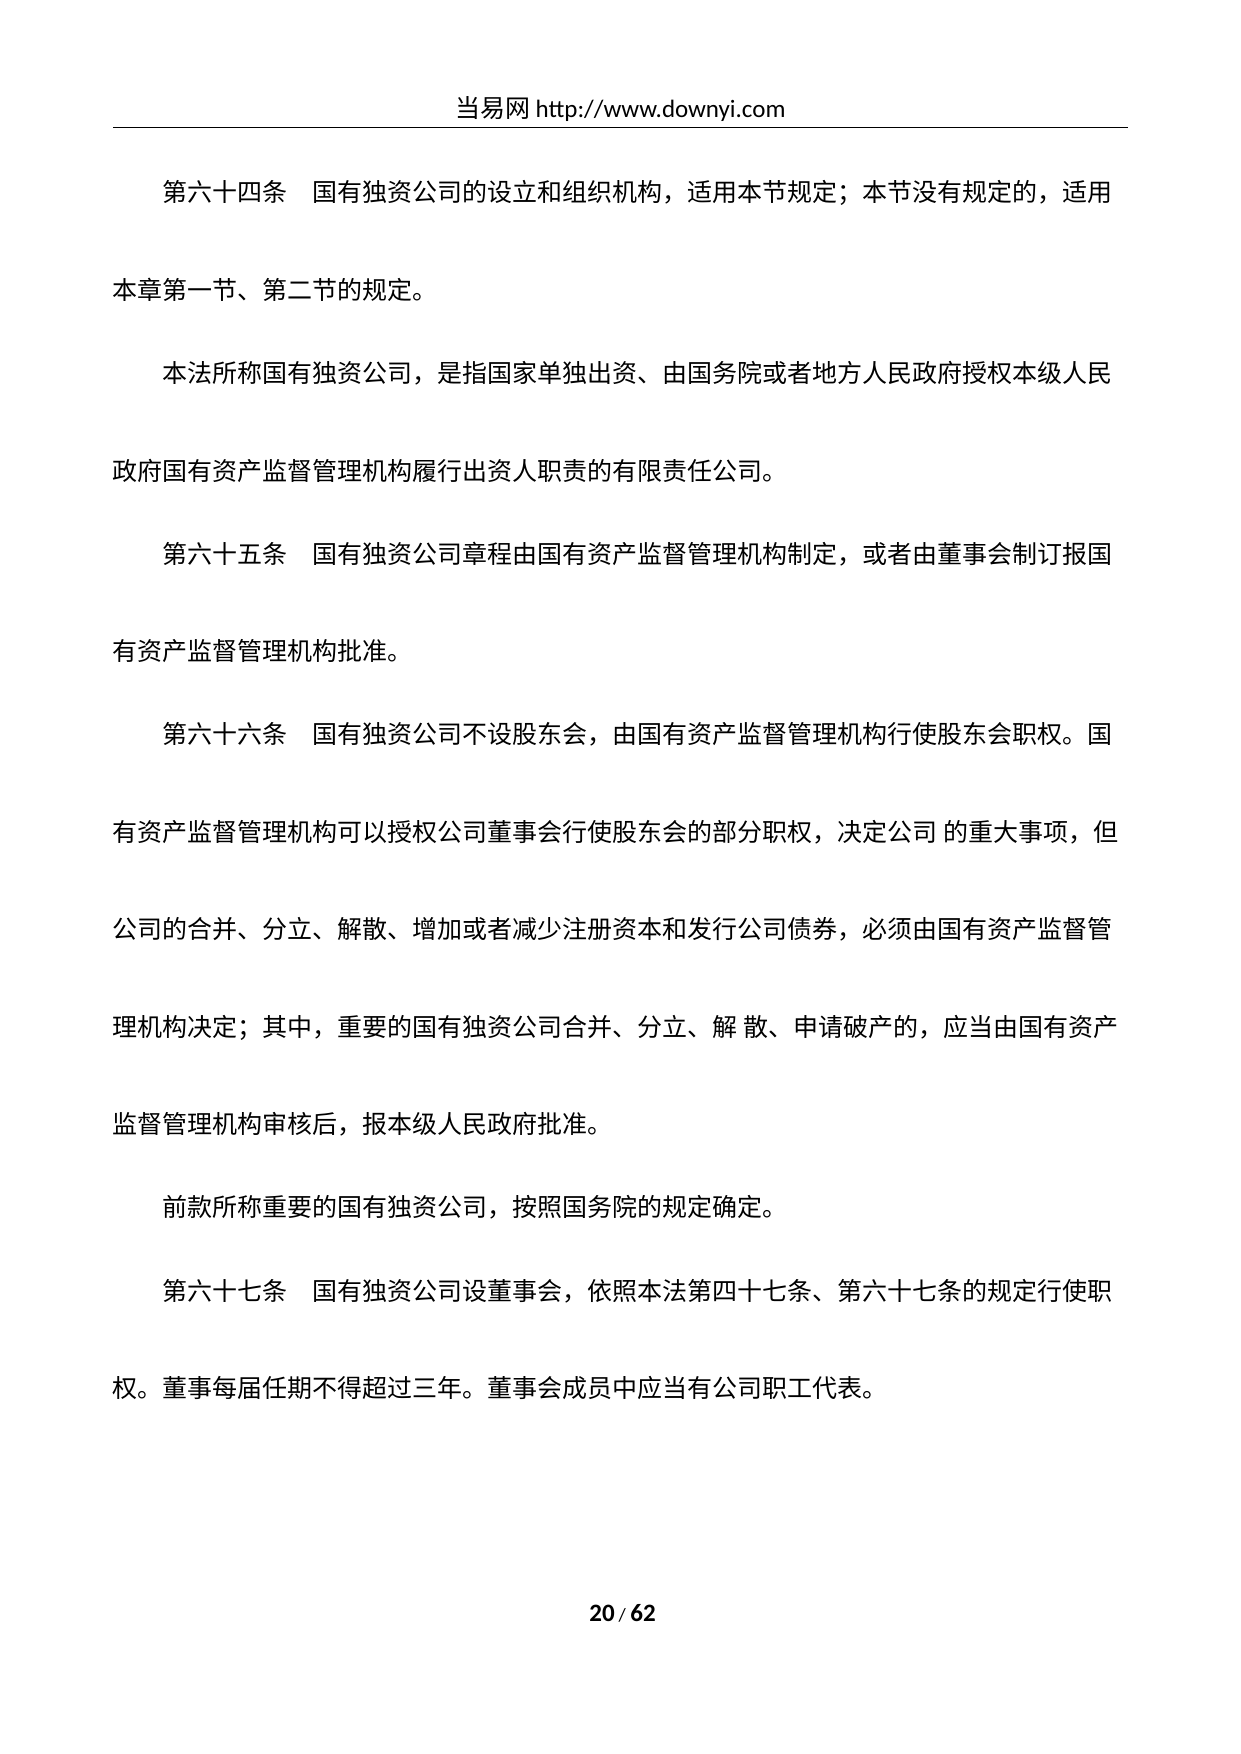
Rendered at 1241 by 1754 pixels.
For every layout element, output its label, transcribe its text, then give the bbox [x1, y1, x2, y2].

text 第六十六条 国有独资公司不设股东会，由国有资产监督管理机构行使股东会职权。国有资产监督管理机构可以授权公司董事会行使股东会的部分职权，决定公司 的重大事项，但公司的合并、分立、解散、增加或者减少注册资本和发行公司债券，必须由国有资产监督管理机构决定；其中，重要的国有独资公司合并、分立、解 散、申请破产的，应当由国有资产监督管理机构审核后，报本级人民政府批准。 [112, 700, 1128, 1155]
text 第六十四条 国有独资公司的设立和组织机构，适用本节规定；本节没有规定的，适用本章第一节、第二节的规定。 [112, 158, 1128, 321]
text 第六十七条 国有独资公司设董事会，依照本法第四十七条、第六十七条的规定行使职权。董事每届任期不得超过三年。董事会成员中应当有公司职工代表。 [112, 1257, 1128, 1419]
text 前款所称重要的国有独资公司，按照国务院的规定确定。 [112, 1173, 1128, 1238]
text 第六十五条 国有独资公司章程由国有资产监督管理机构制定，或者由董事会制订报国有资产监督管理机构批准。 [112, 520, 1128, 682]
text 本法所称国有独资公司，是指国家单独出资、由国务院或者地方人民政府授权本级人民政府国有资产监督管理机构履行出资人职责的有限责任公司。 [112, 339, 1128, 502]
